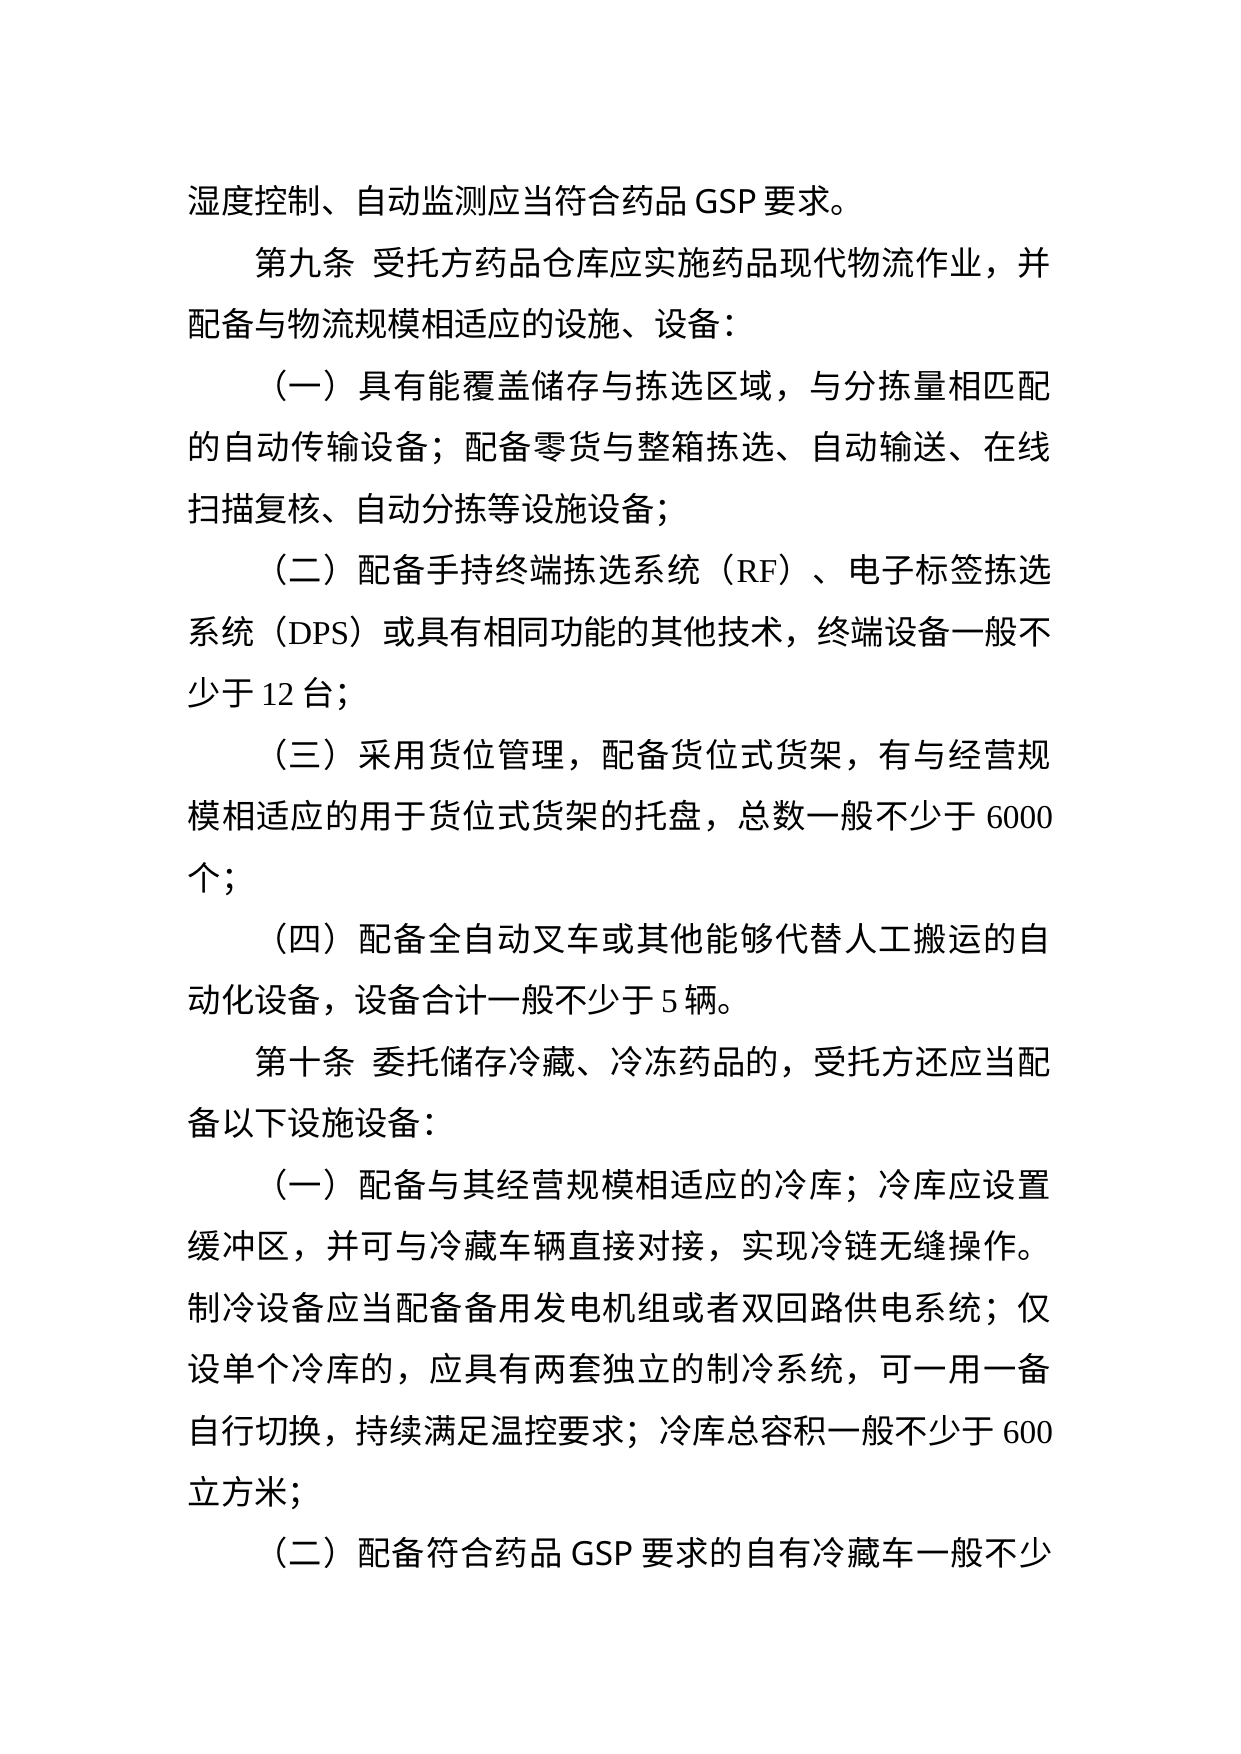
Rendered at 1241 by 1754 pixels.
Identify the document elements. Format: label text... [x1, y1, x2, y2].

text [187, 162, 1053, 223]
text 第十条 委托储存冷藏、冷冻药品的，受托方还应当配备以下设施设备： [187, 1022, 1053, 1145]
text 第九条 受托方药品仓库应实施药品现代物流作业，并配备与物流规模相适应的设施、设备： [187, 223, 1053, 346]
text （一）配备与其经营规模相适应的冷库；冷库应设置缓冲区，并可与冷藏车辆直接对接，实现冷链无缝操作。制冷设备应当配备备用发电机组或者双回路供电系统；仅设单个冷库的，应具有两套独立的制冷系统，可一用一备，自行切换，持续满足温控要求；冷库总容积一般不少于600立方米； [187, 1145, 1053, 1514]
text （二）配备手持终端拣选系统（RF）、电子标签拣选系统（DPS）或具有相同功能的其他技术，终端设备一般不少于12台； [187, 531, 1053, 715]
text （四）配备全自动叉车或其他能够代替人工搬运的自动化设备，设备合计一般不少于5辆。 [187, 899, 1053, 1022]
text （一）具有能覆盖储存与拣选区域，与分拣量相匹配的自动传输设备；配备零货与整箱拣选、自动输送、在线扫描复核、自动分拣等设施设备； [187, 346, 1053, 531]
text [187, 1514, 1053, 1576]
text （三）采用货位管理，配备货位式货架，有与经营规模相适应的用于货位式货架的托盘，总数一般不少于6000个； [187, 715, 1053, 899]
